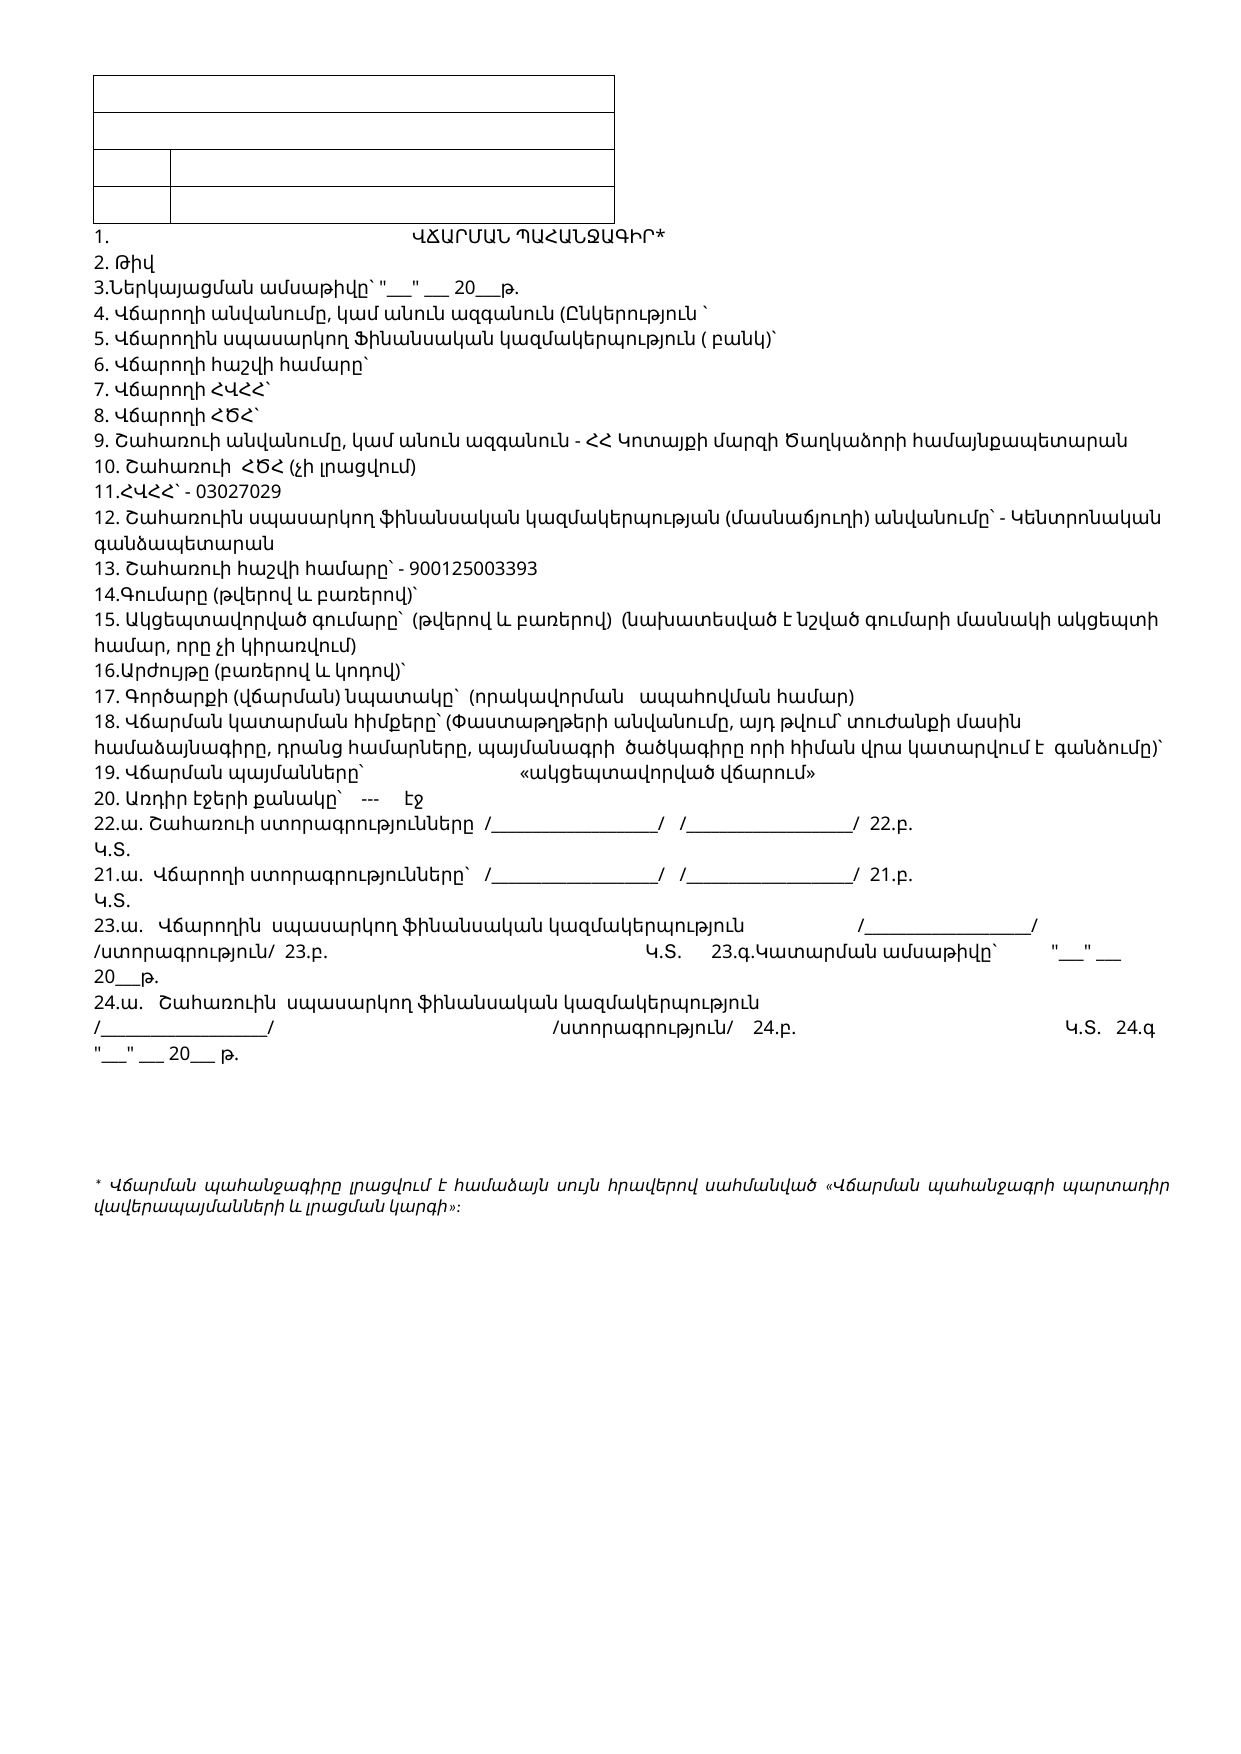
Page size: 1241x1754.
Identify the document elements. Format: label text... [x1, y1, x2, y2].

text * Վճարման պահանջագիրը լրացվում է համաձայն սույն հրավերով սահմանված «Վճարման պահանջագրի պարտադիր վավերապայմանների և լրացման կարգի»: [94, 1176, 1171, 1216]
